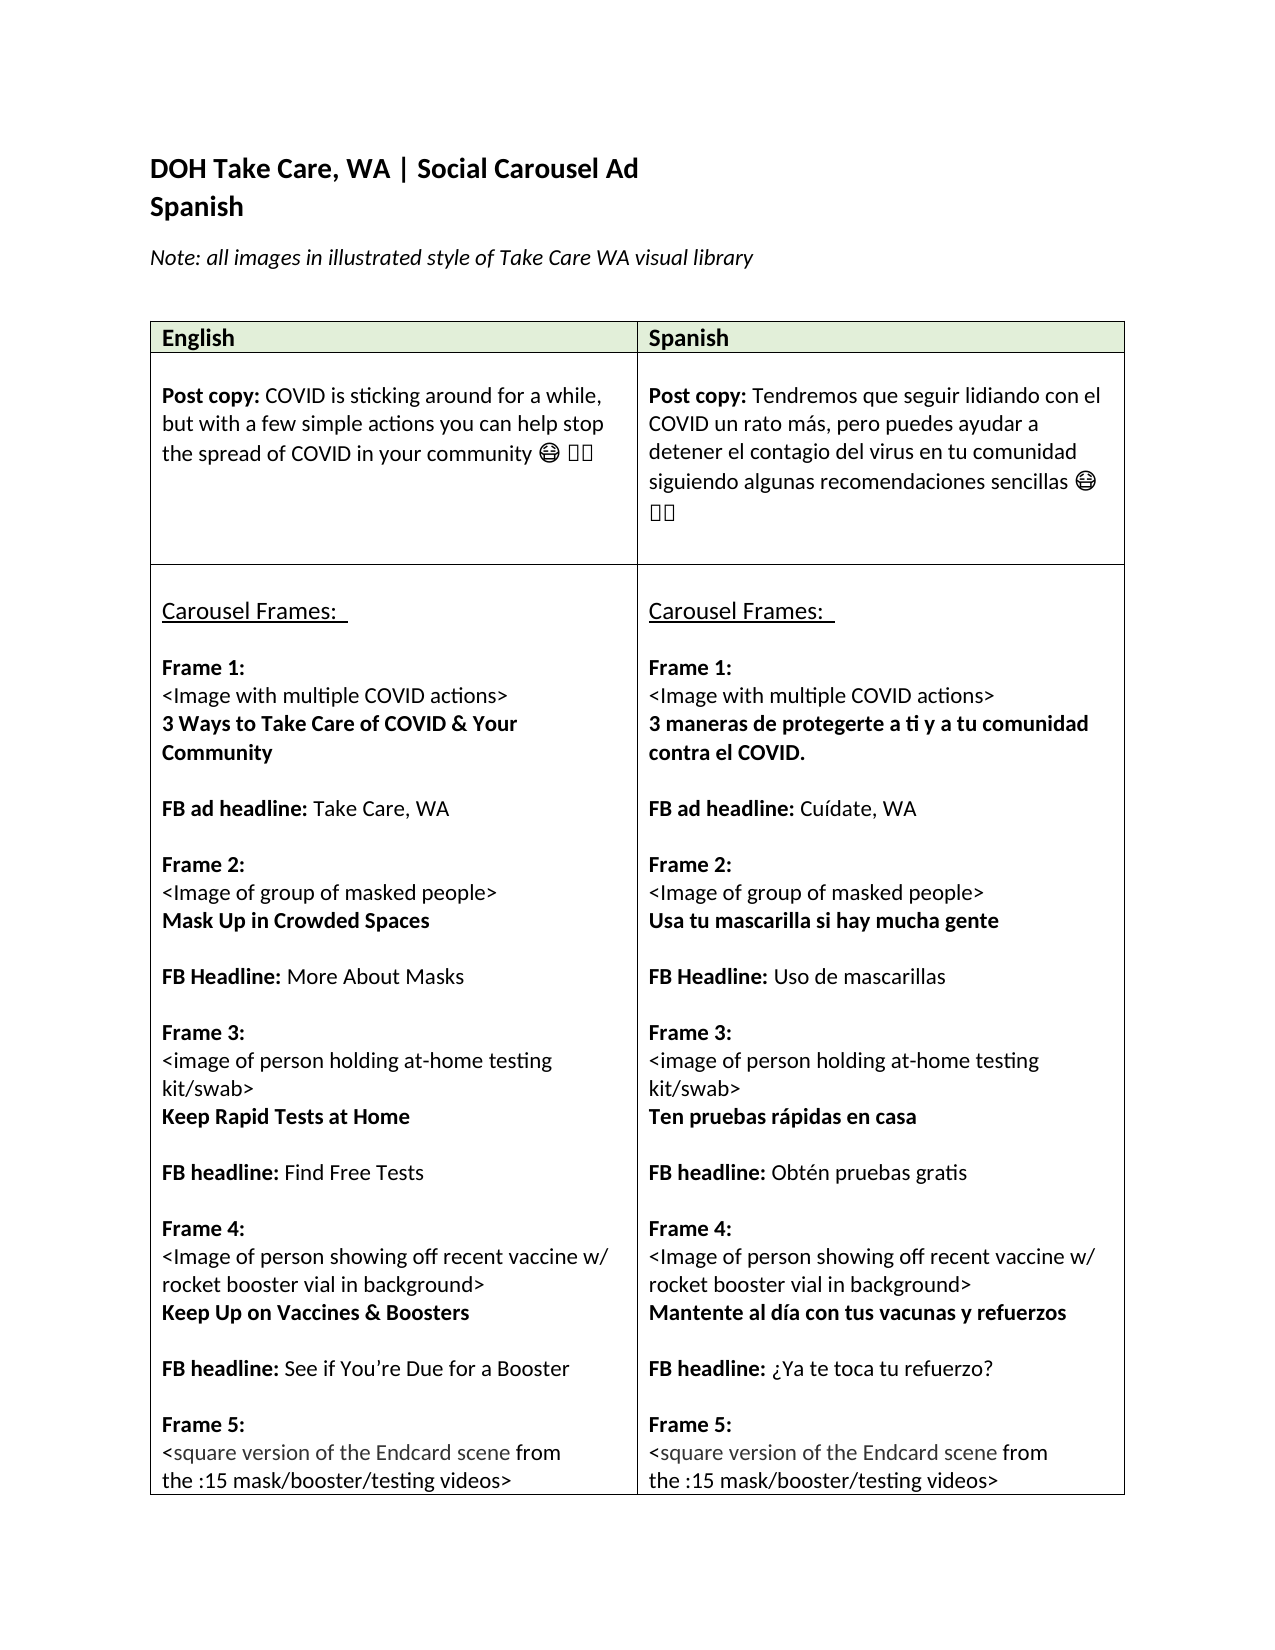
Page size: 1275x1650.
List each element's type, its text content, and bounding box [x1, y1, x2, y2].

text DOH Take Care, WA | Social Carousel Ad Spanish [150, 150, 1125, 224]
table_cell Post copy: COVID is sticking around for a while, but with a few simple actions you can help stop the spread of COVID in your community 😷 💉💚 [151, 353, 637, 563]
text Note: all images in illustrated style of Take Care WA visual library [150, 243, 1125, 302]
table_header Spanish [638, 322, 1124, 352]
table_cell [151, 565, 637, 1494]
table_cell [638, 565, 1124, 1494]
table_cell Post copy: Tendremos que seguir lidiando con el COVID un rato más, pero puedes ayudar a detener el contagio del virus en tu comunidad siguiendo algunas recomendaciones sencillas 😷 💉💚 [638, 353, 1124, 563]
table_header English [151, 322, 637, 352]
